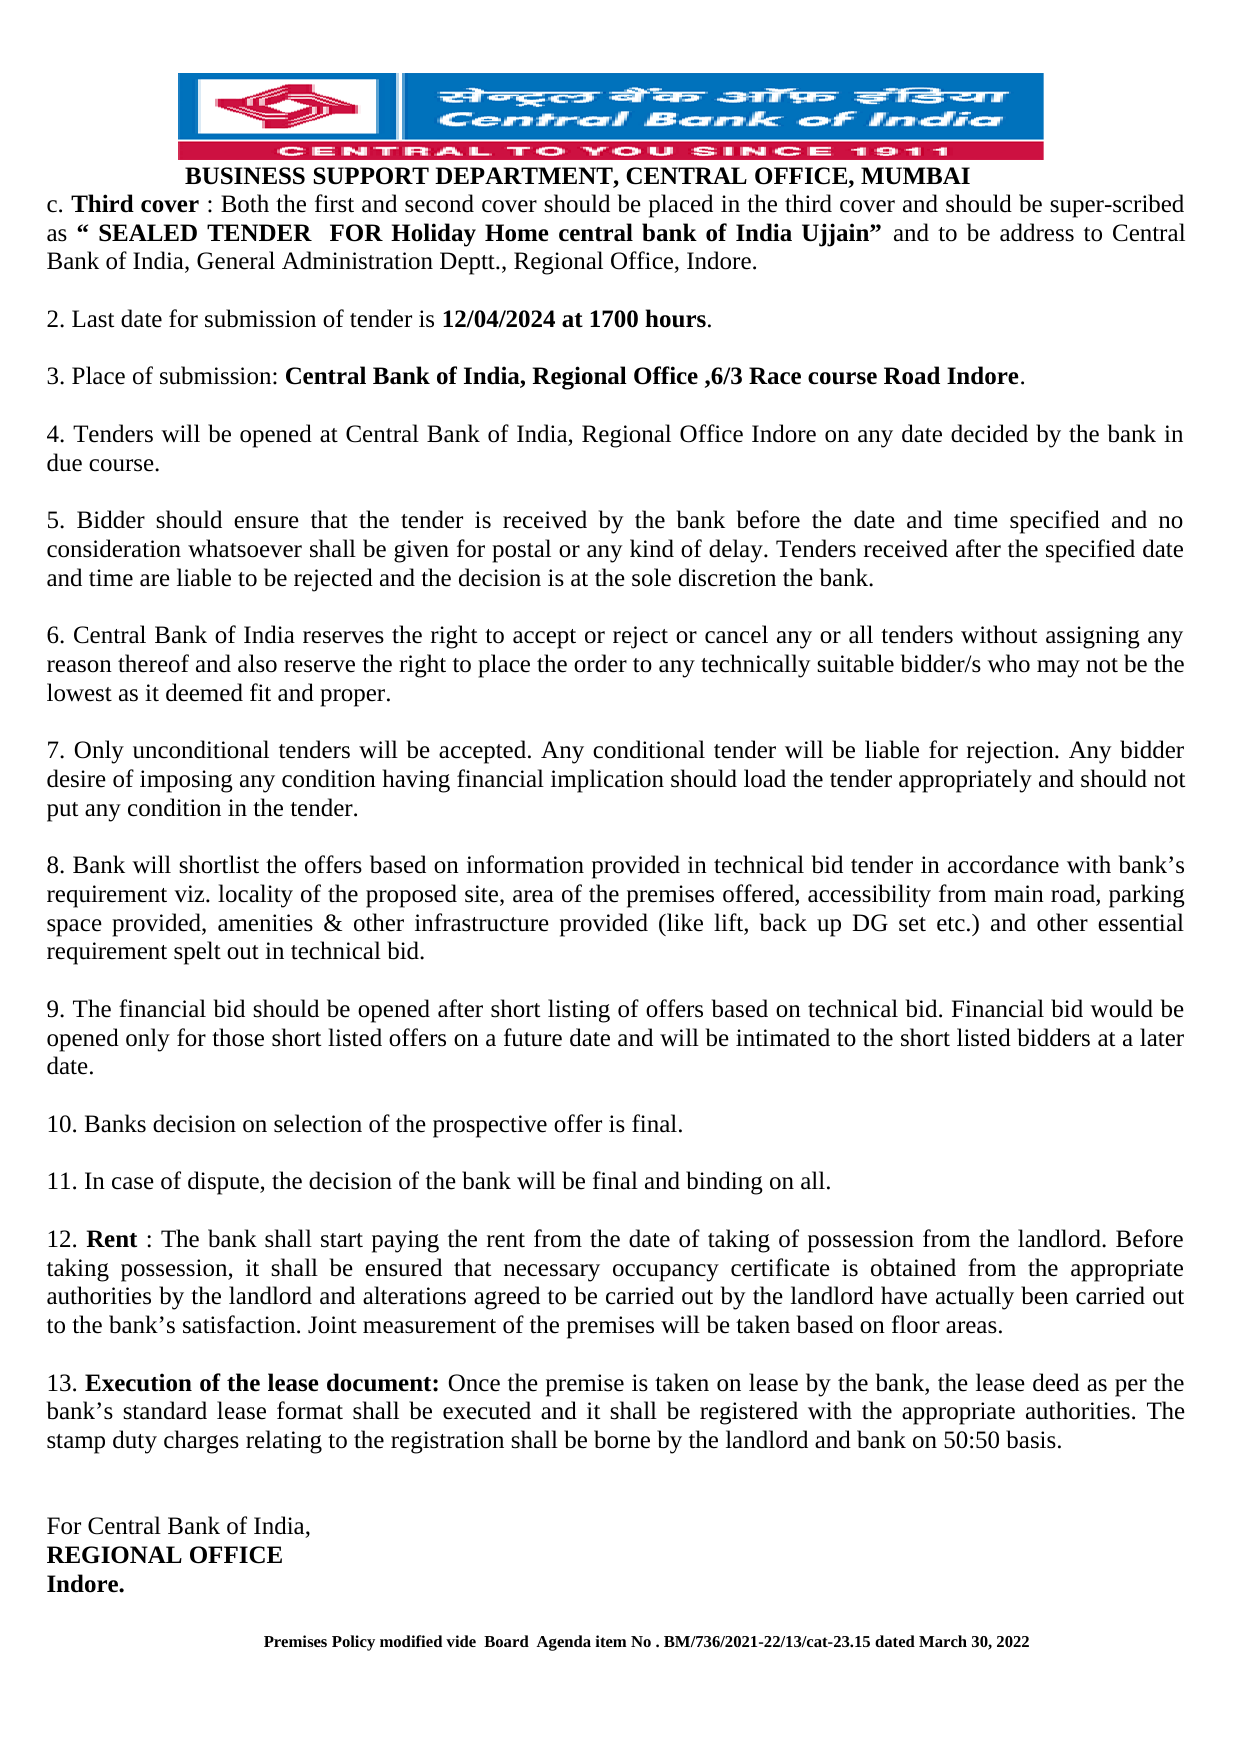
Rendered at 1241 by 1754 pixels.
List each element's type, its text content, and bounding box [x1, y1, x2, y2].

text 11. In case of dispute, the decision of the bank will be final and binding on all. [46, 1166, 1186, 1195]
text 7. Only unconditional tenders will be accepted. Any conditional tender will be liable for rejection. Any bidder desire of imposing any condition having financial implication should load the tender appropriately and should not put any condition in the tender. [46, 735, 1186, 821]
text 6. Central Bank of India reserves the right to accept or reject or cancel any or all tenders without assigning any reason thereof and also reserve the right to place the order to any technically suitable bidder/s who may not be the lowest as it deemed fit and proper. [46, 620, 1186, 706]
text For Central Bank of India, [46, 1511, 1186, 1540]
text REGIONAL OFFICE [46, 1540, 1186, 1569]
text 3. Place of submission: Central Bank of India, Regional Office ,6/3 Race course Road Indore. [46, 361, 1186, 390]
text c. Third cover : Both the first and second cover should be placed in the third cover and should be super-scribed as “ SEALED TENDER FOR Holiday Home central bank of India Ujjain” and to be address to Central Bank of India, General Administration Deptt., Regional Office, Indore. [46, 189, 1186, 275]
picture [178, 73, 1044, 160]
text 9. The financial bid should be opened after short listing of offers based on technical bid. Financial bid would be opened only for those short listed offers on a future date and will be intimated to the short listed bidders at a later date. [46, 994, 1186, 1080]
text 10. Banks decision on selection of the prospective offer is final. [46, 1109, 1186, 1138]
text 2. Last date for submission of tender is 12/04/2024 at 1700 hours. [46, 304, 1186, 333]
text 13. Execution of the lease document: Once the premise is taken on lease by the bank, the lease deed as per the bank’s standard lease format shall be executed and it shall be registered with the appropriate authorities. The stamp duty charges relating to the registration shall be borne by the landlord and bank on 50:50 basis. [46, 1368, 1186, 1454]
text 12. Rent : The bank shall start paying the rent from the date of taking of possession from the landlord. Before taking possession, it shall be ensured that necessary occupancy certificate is obtained from the appropriate authorities by the landlord and alterations agreed to be carried out by the landlord have actually been carried out to the bank’s satisfaction. Joint measurement of the premises will be taken based on floor areas. [46, 1224, 1186, 1339]
text 8. Bank will shortlist the offers based on information provided in technical bid tender in accordance with bank’s requirement viz. locality of the proposed site, area of the premises offered, accessibility from main road, parking space provided, amenities & other infrastructure provided (like lift, back up DG set etc.) and other essential requirement spelt out in technical bid. [46, 850, 1186, 965]
text 4. Tenders will be opened at Central Bank of India, Regional Office Indore on any date decided by the bank in due course. [46, 419, 1186, 476]
text 5. Bidder should ensure that the tender is received by the bank before the date and time specified and no consideration whatsoever shall be given for postal or any kind of delay. Tenders received after the specified date and time are liable to be rejected and the decision is at the sole discretion the bank. [46, 505, 1186, 591]
text Indore. [46, 1569, 1186, 1598]
